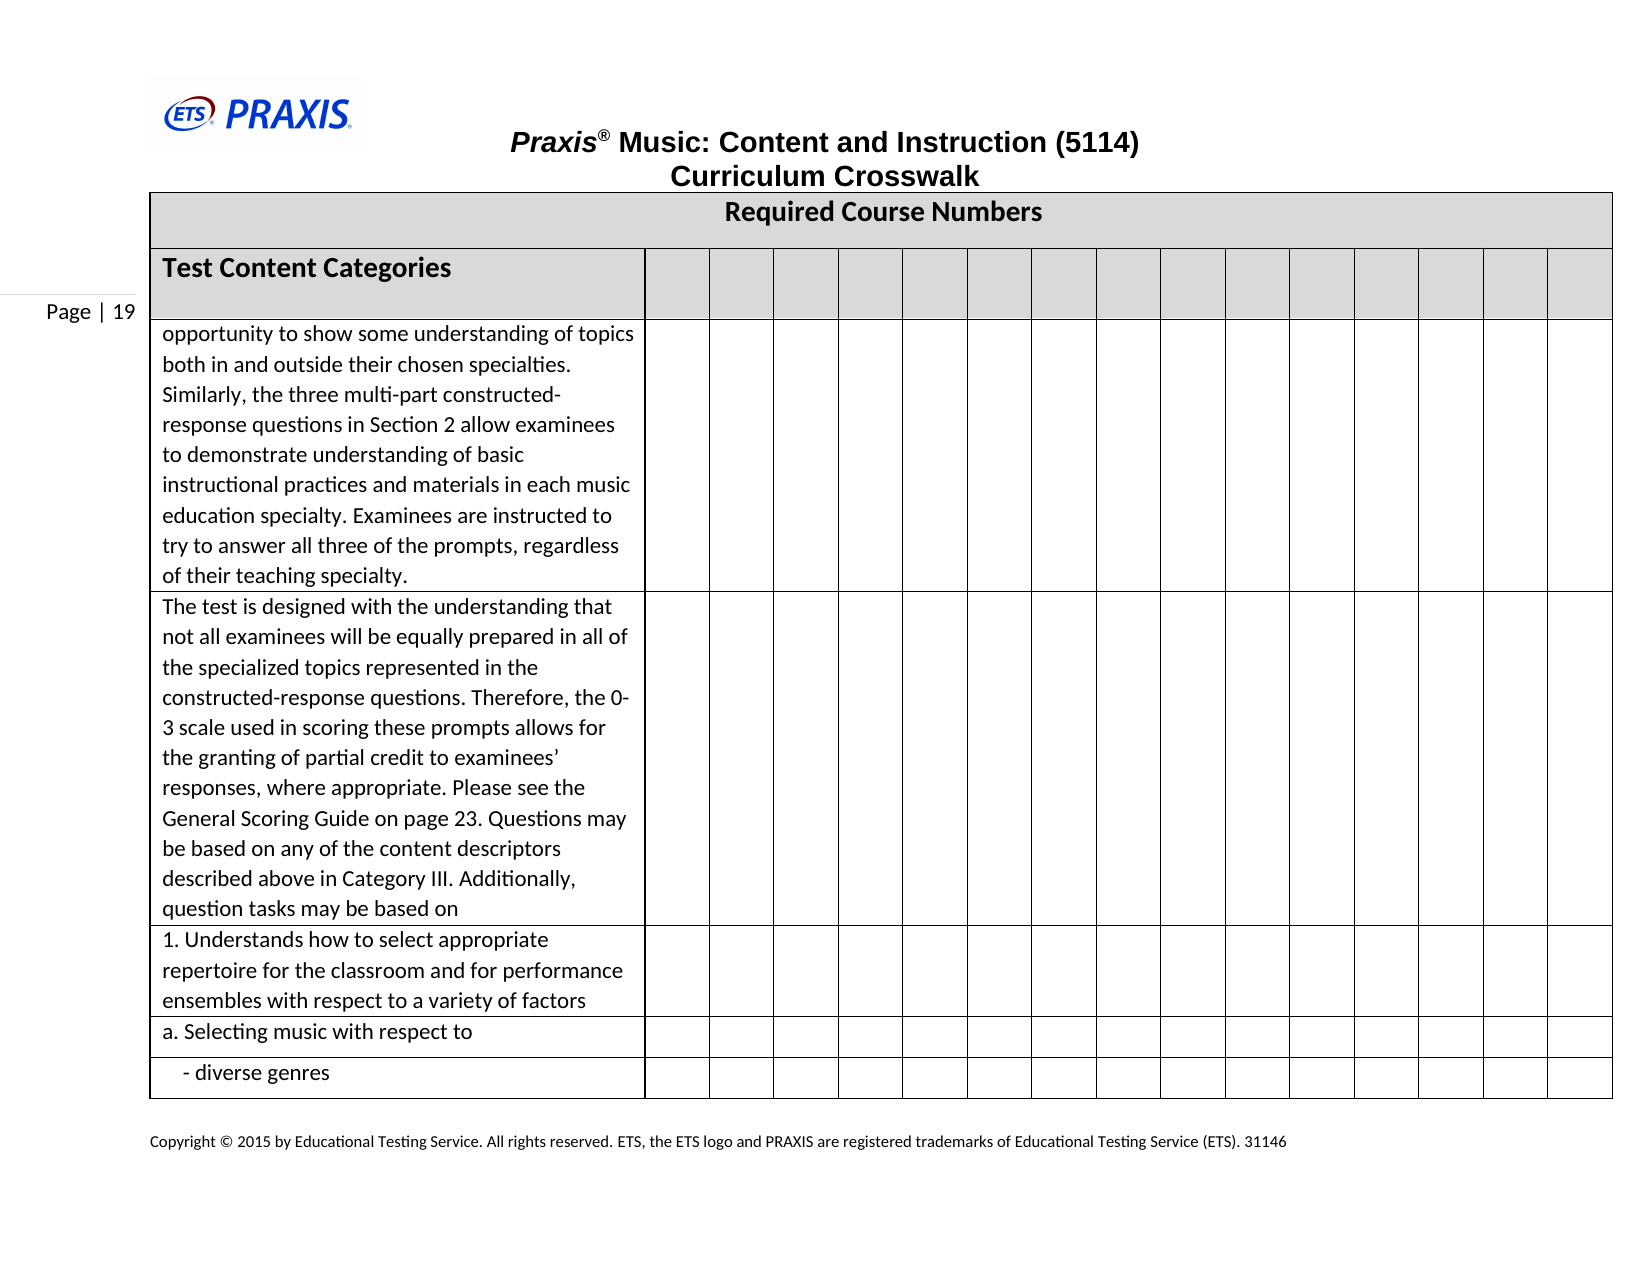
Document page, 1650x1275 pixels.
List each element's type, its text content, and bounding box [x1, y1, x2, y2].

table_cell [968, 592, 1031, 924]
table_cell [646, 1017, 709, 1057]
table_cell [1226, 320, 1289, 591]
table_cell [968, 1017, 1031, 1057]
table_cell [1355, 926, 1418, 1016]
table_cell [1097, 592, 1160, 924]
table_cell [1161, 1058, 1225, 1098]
table_cell [1355, 249, 1418, 318]
table_cell [1290, 249, 1354, 318]
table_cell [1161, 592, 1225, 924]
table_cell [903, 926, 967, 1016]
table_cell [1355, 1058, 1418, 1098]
table_cell [1484, 249, 1547, 318]
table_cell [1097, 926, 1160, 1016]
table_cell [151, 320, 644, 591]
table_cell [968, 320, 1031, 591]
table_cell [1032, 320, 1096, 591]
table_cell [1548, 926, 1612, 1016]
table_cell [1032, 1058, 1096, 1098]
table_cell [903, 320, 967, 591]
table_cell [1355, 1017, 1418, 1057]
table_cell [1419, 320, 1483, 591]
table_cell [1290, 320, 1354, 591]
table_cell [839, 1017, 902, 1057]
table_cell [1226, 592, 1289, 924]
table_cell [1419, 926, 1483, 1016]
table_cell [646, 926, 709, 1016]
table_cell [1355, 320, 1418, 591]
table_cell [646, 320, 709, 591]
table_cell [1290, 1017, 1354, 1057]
table_cell [774, 249, 838, 318]
table_cell Test Content Categories [151, 249, 644, 318]
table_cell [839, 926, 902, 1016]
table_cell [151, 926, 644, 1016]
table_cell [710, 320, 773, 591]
table_cell [1097, 249, 1160, 318]
table_cell [1226, 249, 1289, 318]
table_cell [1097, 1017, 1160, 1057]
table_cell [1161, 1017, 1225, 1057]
table_cell [1161, 249, 1225, 318]
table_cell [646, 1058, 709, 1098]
picture [150, 75, 364, 153]
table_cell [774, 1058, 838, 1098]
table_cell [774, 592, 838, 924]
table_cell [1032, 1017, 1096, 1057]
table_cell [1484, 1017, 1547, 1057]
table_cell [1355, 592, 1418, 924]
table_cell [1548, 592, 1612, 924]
table_cell [1032, 249, 1096, 318]
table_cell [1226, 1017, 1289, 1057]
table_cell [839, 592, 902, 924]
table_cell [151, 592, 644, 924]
table_cell [968, 249, 1031, 318]
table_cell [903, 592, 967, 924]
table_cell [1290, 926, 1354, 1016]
table_cell [903, 249, 967, 318]
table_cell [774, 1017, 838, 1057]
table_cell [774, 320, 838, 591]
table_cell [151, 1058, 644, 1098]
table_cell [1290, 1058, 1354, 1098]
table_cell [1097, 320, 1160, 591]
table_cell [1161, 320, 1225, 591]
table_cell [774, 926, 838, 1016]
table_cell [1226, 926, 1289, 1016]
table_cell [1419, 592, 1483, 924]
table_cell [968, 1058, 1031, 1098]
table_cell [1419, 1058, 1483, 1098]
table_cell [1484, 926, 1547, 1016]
table_cell [646, 249, 709, 318]
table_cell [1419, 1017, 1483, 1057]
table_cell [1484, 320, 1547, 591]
table_cell [1548, 249, 1612, 318]
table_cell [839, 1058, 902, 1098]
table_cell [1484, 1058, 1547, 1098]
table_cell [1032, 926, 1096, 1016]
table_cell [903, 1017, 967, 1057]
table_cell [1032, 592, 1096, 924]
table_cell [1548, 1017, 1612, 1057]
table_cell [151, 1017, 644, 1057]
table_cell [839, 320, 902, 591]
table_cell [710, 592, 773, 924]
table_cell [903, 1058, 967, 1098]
table_cell [710, 249, 773, 318]
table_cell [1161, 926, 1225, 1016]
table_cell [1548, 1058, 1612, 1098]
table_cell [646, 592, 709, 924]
table_cell [839, 249, 902, 318]
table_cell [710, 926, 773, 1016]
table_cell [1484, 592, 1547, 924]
table_cell [1419, 249, 1483, 318]
table_header Required Course Numbers [151, 193, 1612, 248]
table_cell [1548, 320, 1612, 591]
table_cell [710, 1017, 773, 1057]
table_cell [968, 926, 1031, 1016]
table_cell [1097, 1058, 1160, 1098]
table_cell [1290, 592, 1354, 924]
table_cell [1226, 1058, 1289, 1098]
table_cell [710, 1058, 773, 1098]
